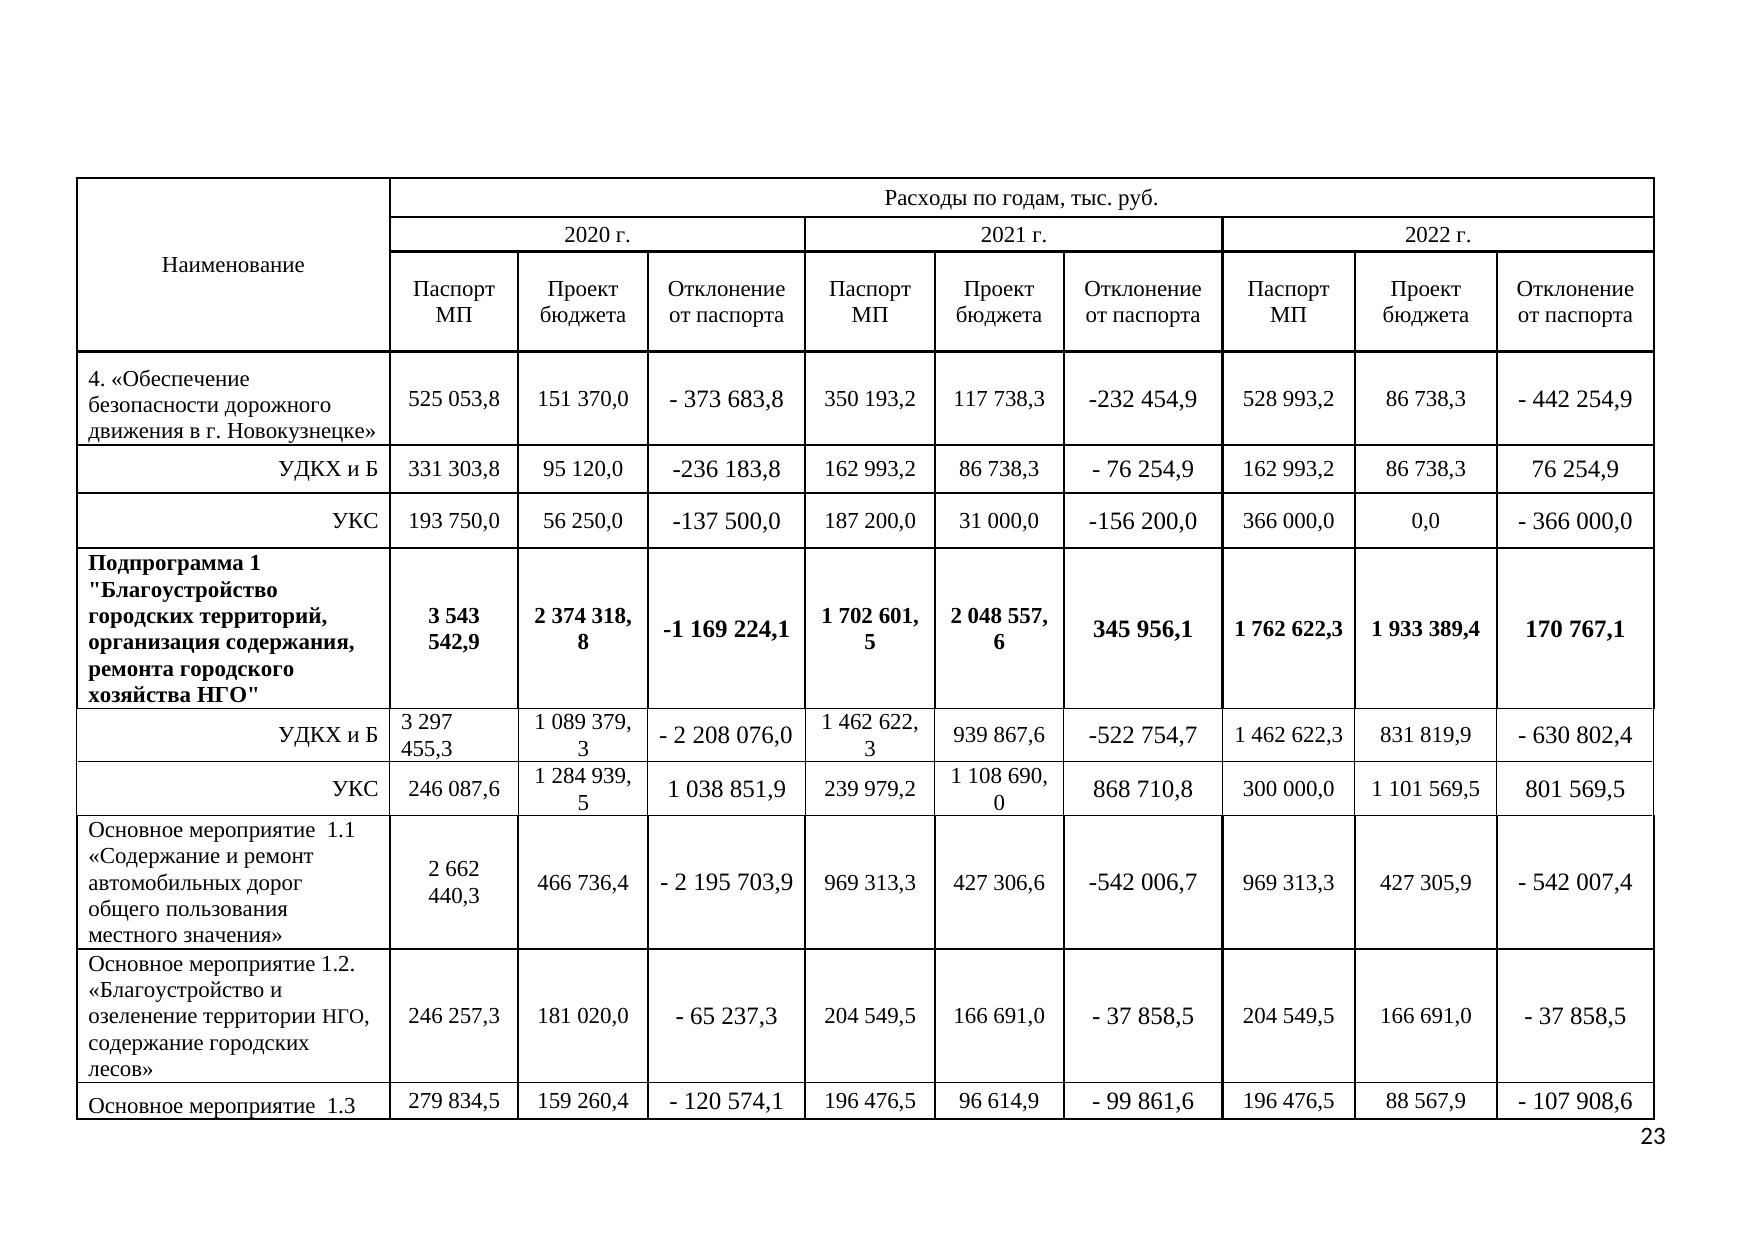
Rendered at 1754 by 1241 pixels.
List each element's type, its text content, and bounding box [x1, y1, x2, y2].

table_cell 95 120,0 [519, 446, 647, 492]
table_cell 96 614,9 [936, 1083, 1063, 1118]
table_cell 193 750,0 [391, 494, 517, 547]
table_cell - 2 208 076,0 [648, 709, 805, 761]
table_cell Паспорт МП [1224, 253, 1354, 350]
table_cell УДКХ и Б [78, 446, 389, 492]
table_cell 162 993,2 [806, 446, 934, 492]
table_cell 204 549,5 [1224, 950, 1354, 1082]
table_cell Основное мероприятие 1.2. «Благоустройство и озеленение территории НГО, содержание городских лесов» [78, 950, 389, 1082]
table_cell - 107 908,6 [1498, 1083, 1653, 1118]
table_cell 2 662 440,3 [391, 816, 517, 948]
table_cell 162 993,2 [1224, 446, 1354, 492]
table_cell 239 979,2 [806, 762, 934, 815]
table_cell Проект бюджета [519, 253, 647, 350]
table_cell 187 200,0 [806, 494, 934, 547]
table_cell 427 306,6 [936, 816, 1063, 948]
table_cell 3 297 455,3 [390, 709, 518, 761]
table_cell 0,0 [1356, 494, 1496, 547]
table_cell Основное мероприятие 1.3 «Содержание и реконструкция сетей наружного освещения» [78, 1083, 389, 1118]
table_cell - 373 683,8 [649, 353, 804, 444]
table_cell - 76 254,9 [1065, 446, 1221, 492]
table_cell - 542 007,4 [1498, 815, 1653, 948]
table_cell Проект бюджета [936, 253, 1063, 350]
table_cell 166 691,0 [936, 950, 1063, 1082]
table_cell 801 569,5 [1497, 761, 1653, 815]
table_cell 366 000,0 [1224, 494, 1354, 547]
table_cell - 120 574,1 [649, 1083, 804, 1118]
table_cell - 366 000,0 [1498, 494, 1653, 547]
table_cell Отклонение от паспорта [1065, 253, 1221, 350]
table_cell 525 053,8 [391, 353, 517, 444]
table_cell 2022 г. [1224, 218, 1653, 250]
table_cell 939 867,6 [935, 709, 1063, 761]
table_header Наименование [78, 179, 389, 350]
table_cell Проект бюджета [1356, 253, 1496, 350]
table_cell -522 754,7 [1064, 709, 1222, 761]
table_cell Основное мероприятие 1.1 «Содержание и ремонт автомобильных дорог общего пользования местного значения» [78, 816, 389, 948]
table_cell 345 956,1 [1065, 549, 1221, 707]
table_cell - 37 858,5 [1498, 950, 1653, 1082]
table_cell Паспорт МП [391, 253, 517, 350]
table_cell 3 543 542,9 [391, 549, 517, 707]
table_cell 86 738,3 [1356, 446, 1496, 492]
table_cell 350 193,2 [806, 353, 934, 444]
table_cell Паспорт МП [806, 253, 934, 350]
table_cell -232 454,9 [1065, 353, 1221, 444]
table_cell - 99 861,6 [1065, 1083, 1221, 1118]
table_cell 1 108 690,0 [935, 762, 1063, 815]
table_cell Подпрограмма 1 "Благоустройство городских территорий, организация содержания, ремонта городского хозяйства НГО" [78, 549, 389, 707]
table_cell 2020 г. [391, 218, 804, 250]
table_cell 1 462 622,3 [806, 709, 934, 761]
table_cell 2 374 318,8 [519, 549, 647, 707]
table_cell 31 000,0 [936, 494, 1063, 547]
table_cell -1 169 224,1 [649, 549, 804, 707]
table_cell 86 738,3 [1356, 353, 1496, 444]
table_cell - 630 802,4 [1497, 708, 1653, 761]
table_cell УКС [77, 761, 389, 815]
table_cell 1 284 939,5 [519, 762, 647, 815]
table_cell 170 767,1 [1498, 549, 1653, 707]
table_cell 1 933 389,4 [1356, 549, 1496, 707]
table_cell 196 476,5 [806, 1083, 934, 1118]
table_cell 181 020,0 [519, 950, 647, 1082]
table_cell 4. «Обеспечение безопасности дорожного движения в г. Новокузнецке» [78, 353, 389, 444]
table_cell 246 087,6 [390, 762, 518, 815]
table_cell Отклонение от паспорта [649, 253, 804, 350]
table_cell -236 183,8 [649, 446, 804, 492]
table_cell 300 000,0 [1223, 762, 1354, 815]
table_cell -137 500,0 [649, 494, 804, 547]
table_cell 166 691,0 [1356, 950, 1496, 1082]
table_cell 56 250,0 [519, 494, 647, 547]
table_cell - 65 237,3 [649, 950, 804, 1082]
table_cell 117 738,3 [936, 353, 1063, 444]
table_cell 196 476,5 [1224, 1083, 1354, 1118]
table_cell 2 048 557,6 [936, 549, 1063, 707]
table_cell 528 993,2 [1224, 353, 1354, 444]
table_header Расходы по годам, тыс. руб. [391, 179, 1653, 216]
table_cell 1 038 851,9 [648, 762, 805, 815]
table_cell УКС [78, 494, 389, 547]
table_cell Отклонение от паспорта [1498, 253, 1653, 350]
table_cell - 37 858,5 [1065, 950, 1221, 1082]
table_cell - 2 195 703,9 [649, 816, 804, 948]
table_cell 868 710,8 [1064, 762, 1222, 815]
table_cell 1 762 622,3 [1224, 549, 1354, 707]
table_cell 2021 г. [806, 218, 1221, 250]
table_cell 969 313,3 [1224, 816, 1354, 948]
table_cell 1 101 569,5 [1355, 762, 1496, 815]
table_cell 246 257,3 [391, 950, 517, 1082]
table_cell 331 303,8 [391, 446, 517, 492]
table_cell 86 738,3 [936, 446, 1063, 492]
table_cell 151 370,0 [519, 353, 647, 444]
table_cell 88 567,9 [1356, 1083, 1496, 1118]
table_cell -156 200,0 [1065, 494, 1221, 547]
table_cell 1 702 601,5 [806, 549, 934, 707]
table_cell 466 736,4 [519, 816, 647, 948]
table_cell УДКХ и Б [77, 709, 389, 761]
table_cell 831 819,9 [1355, 709, 1496, 761]
table_cell -542 006,7 [1065, 816, 1221, 948]
table_cell 969 313,3 [806, 816, 934, 948]
table_cell 159 260,4 [519, 1083, 647, 1118]
table_cell 279 834,5 [391, 1083, 517, 1118]
table_cell 1 089 379,3 [519, 709, 647, 761]
table_cell 204 549,5 [806, 950, 934, 1082]
table_cell 1 462 622,3 [1223, 709, 1354, 761]
table_cell - 442 254,9 [1498, 353, 1653, 444]
table_cell 427 305,9 [1356, 816, 1496, 948]
table_cell 76 254,9 [1498, 446, 1653, 492]
